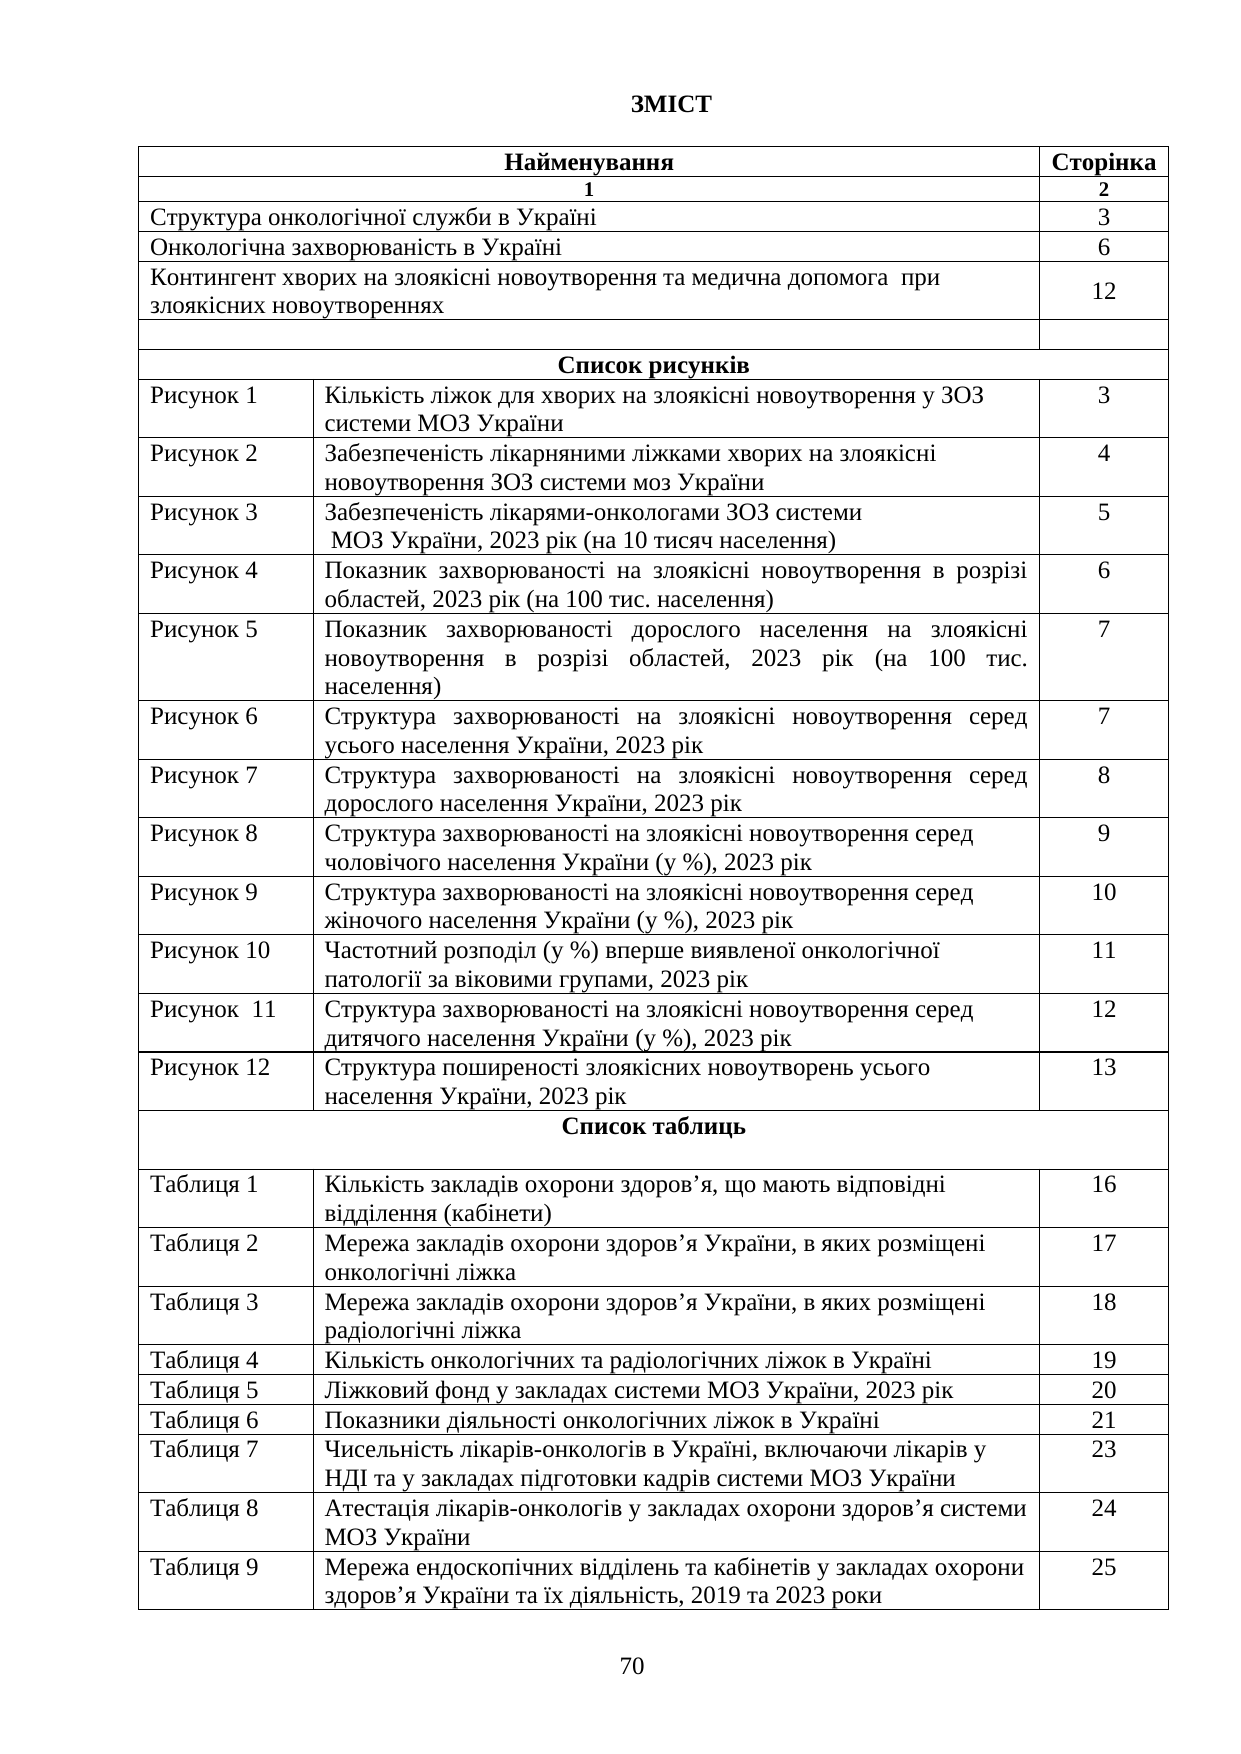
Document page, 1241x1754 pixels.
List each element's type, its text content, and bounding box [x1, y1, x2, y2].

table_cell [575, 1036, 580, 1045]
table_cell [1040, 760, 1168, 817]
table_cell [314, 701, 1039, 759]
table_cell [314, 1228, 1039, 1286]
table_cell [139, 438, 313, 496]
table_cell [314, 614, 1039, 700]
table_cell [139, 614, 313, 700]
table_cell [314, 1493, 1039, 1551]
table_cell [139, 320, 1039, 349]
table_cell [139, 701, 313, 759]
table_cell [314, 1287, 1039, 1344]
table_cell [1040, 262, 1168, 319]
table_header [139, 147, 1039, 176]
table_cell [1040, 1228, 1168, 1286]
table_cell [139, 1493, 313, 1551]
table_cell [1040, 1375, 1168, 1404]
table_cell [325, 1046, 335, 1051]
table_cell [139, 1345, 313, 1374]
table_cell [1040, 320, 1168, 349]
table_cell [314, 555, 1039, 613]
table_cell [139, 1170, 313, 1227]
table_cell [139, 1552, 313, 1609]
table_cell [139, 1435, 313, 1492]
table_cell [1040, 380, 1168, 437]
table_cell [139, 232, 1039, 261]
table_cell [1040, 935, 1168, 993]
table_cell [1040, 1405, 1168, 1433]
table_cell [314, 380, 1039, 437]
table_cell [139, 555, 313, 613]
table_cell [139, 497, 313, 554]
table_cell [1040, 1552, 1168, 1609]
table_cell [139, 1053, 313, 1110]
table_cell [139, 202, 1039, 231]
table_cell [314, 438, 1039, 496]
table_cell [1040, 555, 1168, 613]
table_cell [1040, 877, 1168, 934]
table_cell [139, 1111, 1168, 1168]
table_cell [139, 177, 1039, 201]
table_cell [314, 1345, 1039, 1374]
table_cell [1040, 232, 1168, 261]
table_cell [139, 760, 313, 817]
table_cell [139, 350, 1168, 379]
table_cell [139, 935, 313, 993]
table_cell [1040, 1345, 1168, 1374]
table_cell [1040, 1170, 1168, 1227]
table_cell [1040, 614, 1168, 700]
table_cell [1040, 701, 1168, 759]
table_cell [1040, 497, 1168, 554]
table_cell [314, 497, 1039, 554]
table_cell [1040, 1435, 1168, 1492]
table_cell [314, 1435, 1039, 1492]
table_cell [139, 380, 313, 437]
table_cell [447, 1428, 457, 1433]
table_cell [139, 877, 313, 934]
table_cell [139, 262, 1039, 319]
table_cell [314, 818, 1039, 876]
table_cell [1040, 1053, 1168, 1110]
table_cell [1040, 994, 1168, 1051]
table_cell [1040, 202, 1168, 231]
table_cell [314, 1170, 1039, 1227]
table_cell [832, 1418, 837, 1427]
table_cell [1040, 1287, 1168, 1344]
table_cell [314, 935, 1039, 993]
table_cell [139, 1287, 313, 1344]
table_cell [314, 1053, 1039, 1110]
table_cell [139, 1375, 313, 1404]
text ЗМІСТ [142, 89, 1142, 117]
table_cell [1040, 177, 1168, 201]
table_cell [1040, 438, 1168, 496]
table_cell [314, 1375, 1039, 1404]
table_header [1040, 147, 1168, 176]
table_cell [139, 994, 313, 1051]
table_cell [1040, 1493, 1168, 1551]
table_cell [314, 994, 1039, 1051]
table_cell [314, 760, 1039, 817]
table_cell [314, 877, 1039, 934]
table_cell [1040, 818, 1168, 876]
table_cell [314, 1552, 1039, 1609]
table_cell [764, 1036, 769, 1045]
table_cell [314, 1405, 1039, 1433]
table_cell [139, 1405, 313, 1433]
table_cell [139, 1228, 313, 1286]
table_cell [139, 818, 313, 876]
